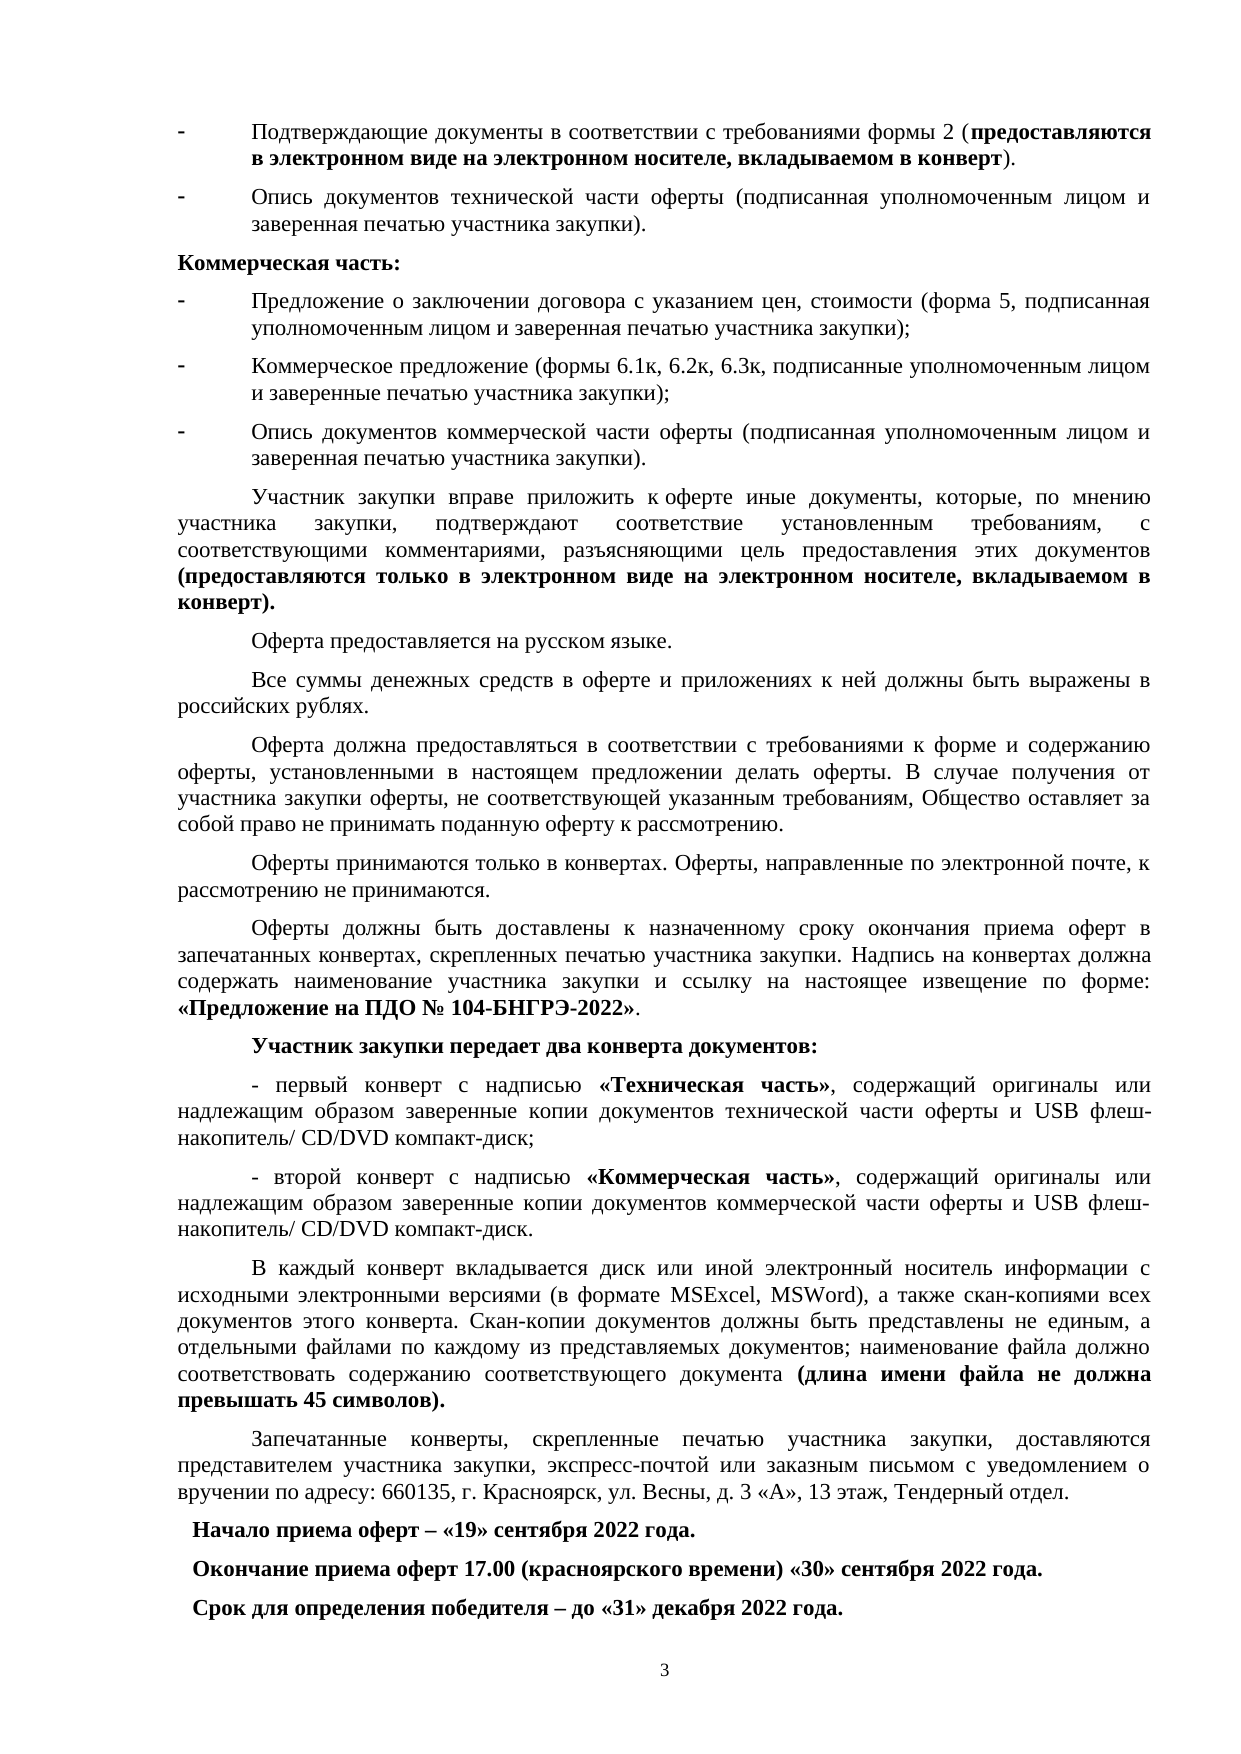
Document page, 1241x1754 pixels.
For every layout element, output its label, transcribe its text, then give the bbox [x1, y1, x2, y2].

text Начало приема оферт – «19» сентября 2022 года. [192, 1517, 1152, 1543]
text Окончание приема оферт 17.00 (красноярского времени) «30» сентября 2022 года. [192, 1555, 1152, 1582]
text Участник закупки вправе приложить к оферте иные документы, которые, по мнению участника закупки, подтверждают соответствие установленным требованиям, с соответствующими комментариями, разъясняющими цель предоставления этих документов (предоставляются только в электронном виде на электронном носителе, вкладываемом в конверт). [177, 483, 1152, 615]
list Подтверждающие документы в соответствии с требованиями формы 2 (предоставляются в электронном виде на электронном носителе, вкладываемом в конверт). [177, 118, 1152, 171]
list Опись документов технической части оферты (подписанная уполномоченным лицом и заверенная печатью участника закупки). [177, 183, 1152, 236]
text Коммерческая часть: [177, 248, 1152, 275]
text Запечатанные конверты, скрепленные печатью участника закупки, доставляются представителем участника закупки, экспресс-почтой или заказным письмом с уведомлением о вручении по адресу: 660135, г. Красноярск, ул. Весны, д. 3 «А», 13 этаж, Тендерный отдел. [177, 1425, 1152, 1504]
text - второй конверт с надписью «Коммерческая часть», содержащий оригиналы или надлежащим образом заверенные копии документов коммерческой части оферты и USB флеш-накопитель/ CD/DVD компакт-диск. [177, 1163, 1152, 1242]
list Предложение о заключении договора с указанием цен, стоимости (форма 5, подписанная уполномоченным лицом и заверенная печатью участника закупки); [177, 287, 1152, 340]
text - первый конверт с надписью «Техническая часть», содержащий оригиналы или надлежащим образом заверенные копии документов технической части оферты и USB флеш-накопитель/ CD/DVD компакт-диск; [177, 1071, 1152, 1150]
text Все суммы денежных средств в оферте и приложениях к ней должны быть выражены в российских рублях. [177, 666, 1152, 719]
text Оферта предоставляется на русском языке. [177, 627, 1152, 654]
list Коммерческое предложение (формы 6.1к, 6.2к, 6.3к, подписанные уполномоченным лицом и заверенные печатью участника закупки); [177, 353, 1152, 405]
text В каждый конверт вкладывается диск или иной электронный носитель информации с исходными электронными версиями (в формате MSExcel, MSWord), а также скан-копиями всех документов этого конверта. Скан-копии документов должны быть представлены не единым, а отдельными файлами по каждому из представляемых документов; наименование файла должно соответствовать содержанию соответствующего документа (длина имени файла не должна превышать 45 символов). [177, 1254, 1152, 1412]
text Оферта должна предоставляться в соответствии с требованиями к форме и содержанию оферты, установленными в настоящем предложении делать оферты. В случае получения от участника закупки оферты, не соответствующей указанным требованиям, Общество оставляет за собой право не принимать поданную оферту к рассмотрению. [177, 731, 1152, 837]
text Срок для определения победителя – до «31» декабря 2022 года. [192, 1594, 1152, 1621]
list Опись документов коммерческой части оферты (подписанная уполномоченным лицом и заверенная печатью участника закупки). [177, 418, 1152, 471]
text Оферты принимаются только в конвертах. Оферты, направленные по электронной почте, к рассмотрению не принимаются. [177, 849, 1152, 902]
text Оферты должны быть доставлены к назначенному сроку окончания приема оферт в запечатанных конвертах, скрепленных печатью участника закупки. Надпись на конвертах должна содержать наименование участника закупки и ссылку на настоящее извещение по форме: «Предложение на ПДО № 104-БНГРЭ-2022». [177, 914, 1152, 1020]
text Участник закупки передает два конверта документов: [177, 1032, 1152, 1059]
